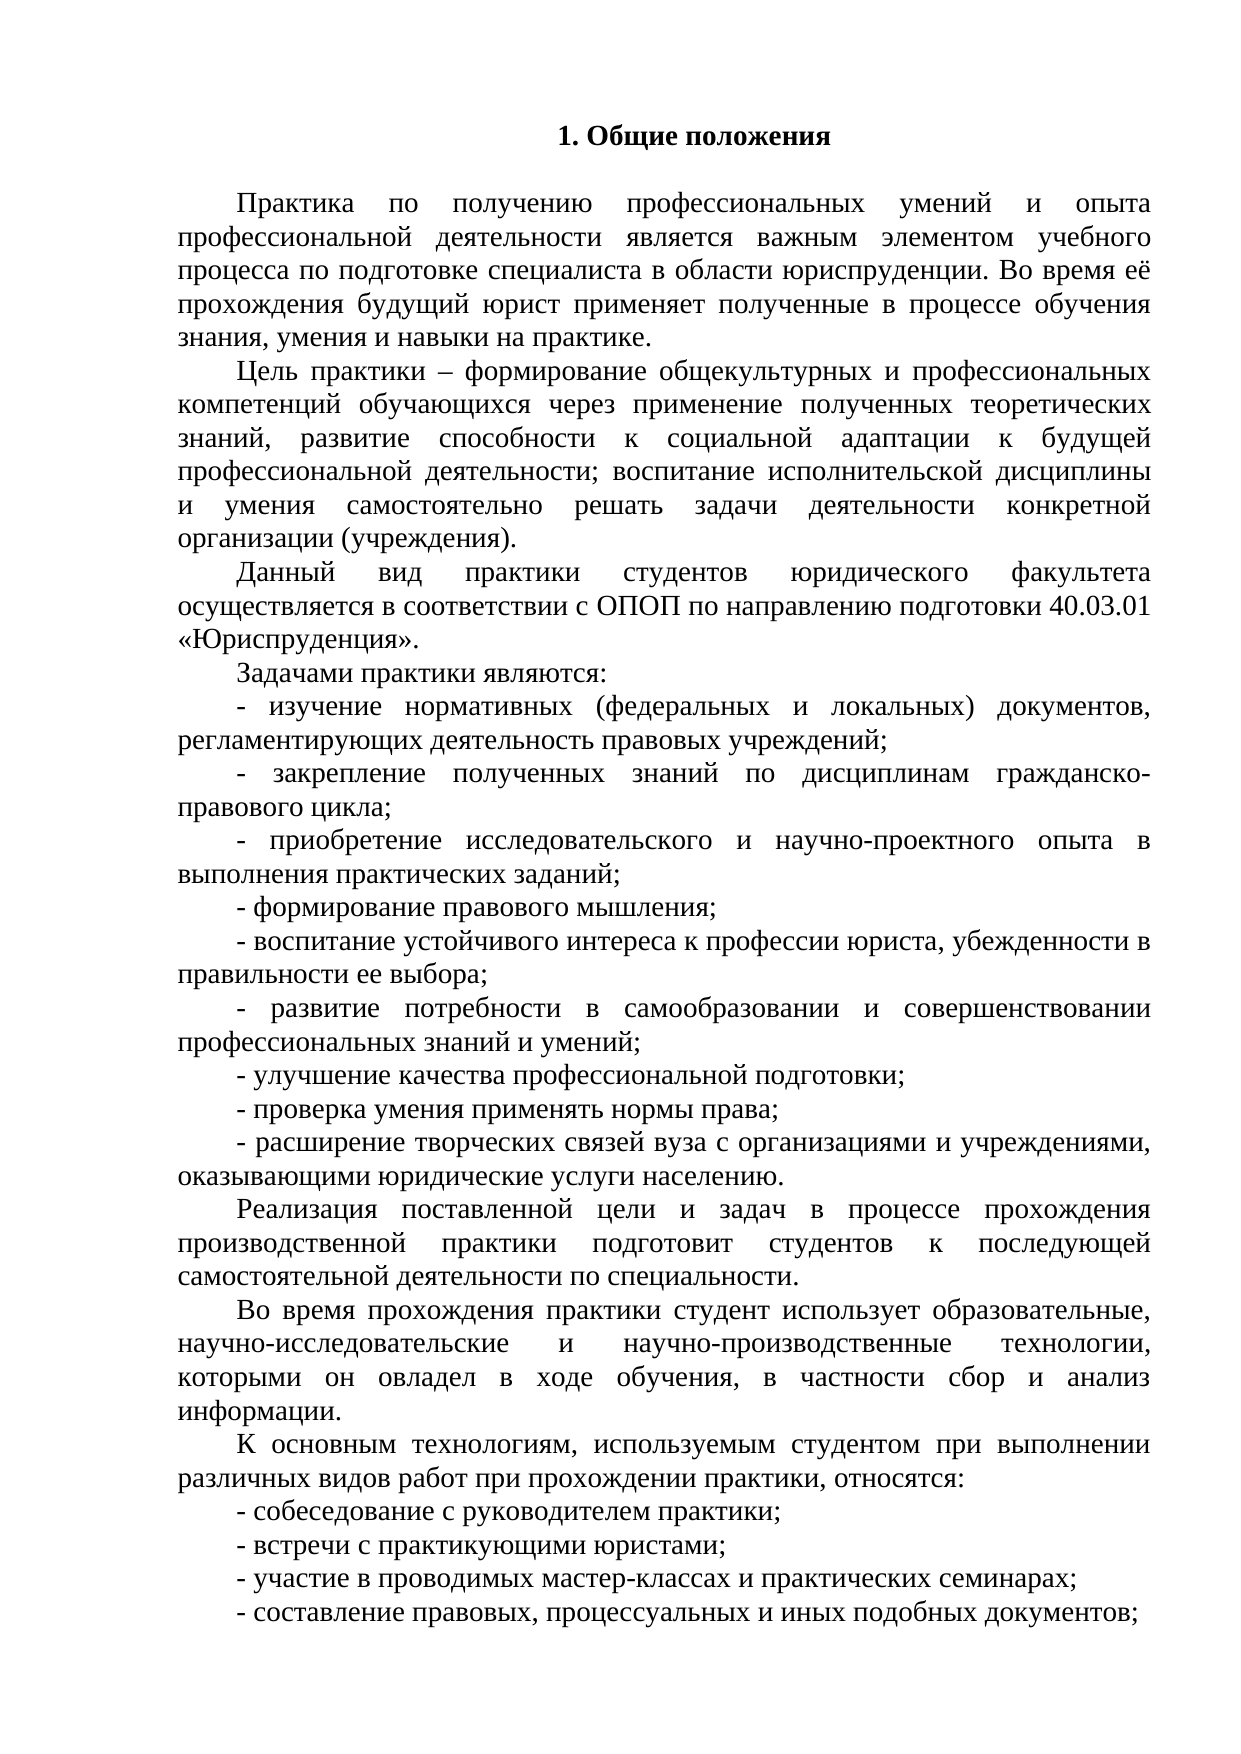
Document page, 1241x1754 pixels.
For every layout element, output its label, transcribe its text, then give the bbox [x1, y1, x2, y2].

text - встречи с практикующими юристами; [177, 1527, 1152, 1560]
text Цель практики – формирование общекультурных и профессиональных компетенций обучающихся через применение полученных теоретических знаний, развитие способности к социальной адаптации к будущей профессиональной деятельности; воспитание исполнительской дисциплины и умения самостоятельно решать задачи деятельности конкретной организации (учреждения). [177, 353, 1152, 554]
text Данный вид практики студентов юридического факультета осуществляется в соответствии с ОПОП по направлению подготовки 40.03.01 «Юриспруденция». [177, 554, 1152, 655]
text - развитие потребности в самообразовании и совершенствовании профессиональных знаний и умений; [177, 990, 1152, 1057]
text - проверка умения применять нормы права; [177, 1091, 1152, 1124]
text Задачами практики являются: [177, 655, 1152, 688]
text - улучшение качества профессиональной подготовки; [177, 1057, 1152, 1091]
text Реализация поставленной цели и задач в процессе прохождения производственной практики подготовит студентов к последующей самостоятельной деятельности по специальности. [177, 1191, 1152, 1292]
text - участие в проводимых мастер-классах и практических семинарах; [177, 1560, 1152, 1594]
text - закрепление полученных знаний по дисциплинам гражданско-правового цикла; [177, 755, 1152, 822]
text - расширение творческих связей вуза с организациями и учреждениями, оказывающими юридические услуги населению. [177, 1124, 1152, 1191]
text - формирование правового мышления; [177, 889, 1152, 923]
text Во время прохождения практики студент использует образовательные, научно-исследовательские и научно-производственные технологии, которыми он овладел в ходе обучения, в частности сбор и анализ информации. [177, 1292, 1152, 1426]
text 1. Общие положения [148, 118, 1181, 152]
text - собеседование с руководителем практики; [177, 1493, 1152, 1527]
text - изучение нормативных (федеральных и локальных) документов, регламентирующих деятельность правовых учреждений; [177, 688, 1152, 755]
text - воспитание устойчивого интереса к профессии юриста, убежденности в правильности ее выбора; [177, 923, 1152, 990]
text - составление правовых, процессуальных и иных подобных документов; [177, 1594, 1152, 1627]
text Практика по получению профессиональных умений и опыта профессиональной деятельности является важным элементом учебного процесса по подготовке специалиста в области юриспруденции. Во время её прохождения будущий юрист применяет полученные в процессе обучения знания, умения и навыки на практике. [177, 185, 1152, 353]
text К основным технологиям, используемым студентом при выполнении различных видов работ при прохождении практики, относятся: [177, 1426, 1152, 1493]
text - приобретение исследовательского и научно-проектного опыта в выполнения практических заданий; [177, 822, 1152, 889]
